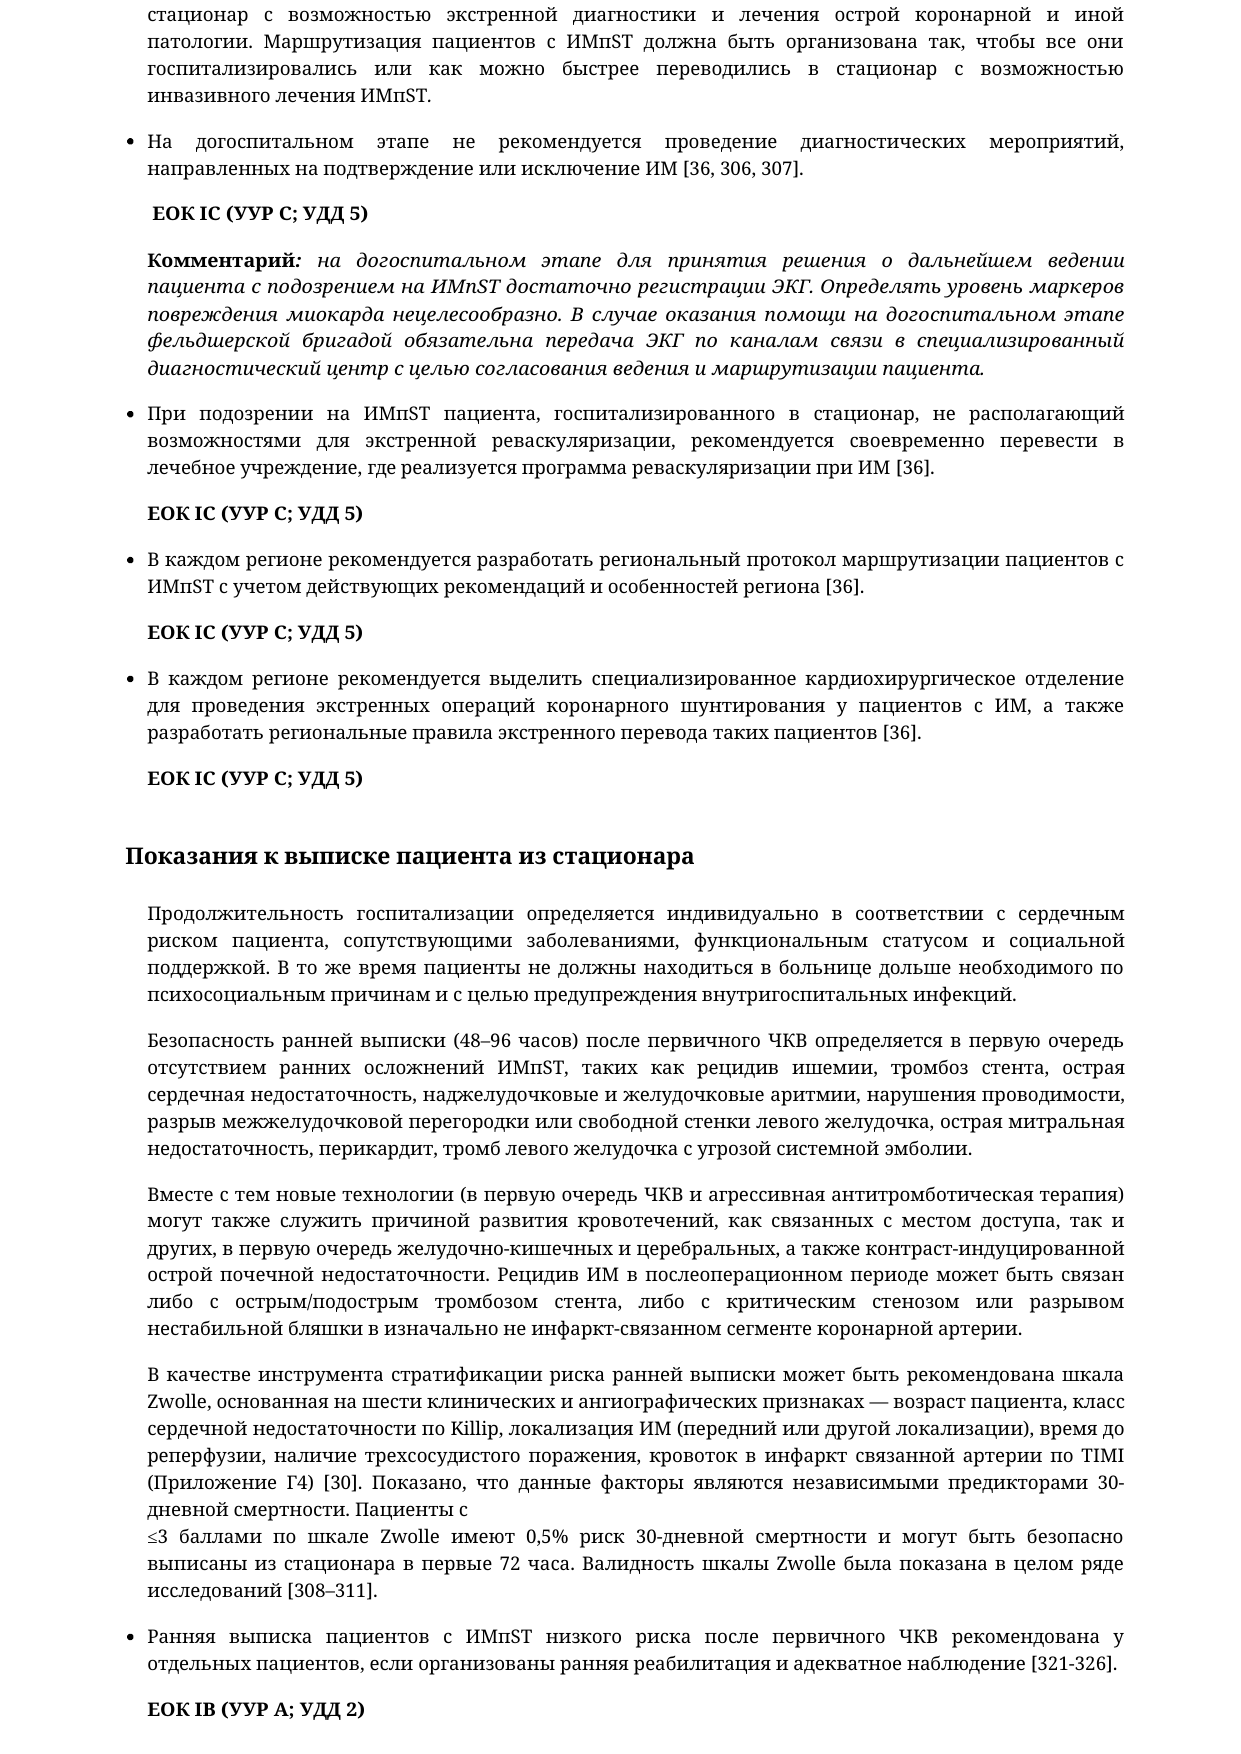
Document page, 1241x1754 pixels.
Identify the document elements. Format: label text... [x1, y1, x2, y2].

subtitle ЕОК IC (УУР С; УДД 5) [152, 201, 1240, 226]
text При подозрении на ИМпST пациента, госпитализированного в стационар, не располагающий возможностями для экстренной реваскуляризации, рекомендуется своевременно перевести в лечебное учреждение, где реализуется программа реваскуляризации при ИМ [36]. [147, 401, 1125, 480]
subtitle ЕОК IB (УУР A; УДД 2) [147, 1696, 1240, 1722]
text В каждом регионе рекомендуется разработать региональный протокол маршрутизации пациентов с ИМпST с учетом действующих рекомендаций и особенностей региона [36]. [147, 547, 1125, 599]
text ≤3 баллами по шкале Zwolle имеют 0,5% риск 30-дневной смертности и могут быть безопасно выписаны из стационара в первые 72 часа. Валидность шкалы Zwolle была показана в целом ряде исследований [308–311]. [147, 1524, 1125, 1603]
text На догоспитальном этапе не рекомендуется проведение диагностических мероприятий, направленных на подтверждение или исключение ИМ [36, 306, 307]. [147, 128, 1125, 180]
text Комментарий: на догоспитальном этапе для принятия решения о дальнейшем ведении пациента с подозрением на ИМпST достаточно регистрации ЭКГ. Определять уровень маркеров повреждения миокарда нецелесообразно. В случае оказания помощи на догоспитальном этапе фельдшерской бригадой обязательна передача ЭКГ по каналам связи в специализированный диагностический центр с целью согласования ведения и маршрутизации пациента. [147, 247, 1125, 380]
text Продолжительность госпитализации определяется индивидуально в соответствии с сердечным риском пациента, сопутствующими заболеваниями, функциональным статусом и социальной поддержкой. В то же время пациенты не должны находиться в больнице дольше необходимого по психосоциальным причинам и с целью предупреждения внутригоспитальных инфекций. [147, 900, 1125, 1007]
text В каждом регионе рекомендуется выделить специализированное кардиохирургическое отделение для проведения экстренных операций коронарного шунтирования у пациентов с ИМ, а также разработать региональные правила экстренного перевода таких пациентов [36]. [147, 666, 1125, 745]
subtitle ЕОК IC (УУР С; УДД 5) [147, 619, 1240, 645]
text Безопасность ранней выписки (48–96 часов) после первичного ЧКВ определяется в первую очередь отсутствием ранних осложнений ИМпST, таких как рецидив ишемии, тромбоз стента, острая сердечная недостаточность, наджелудочковые и желудочковые аритмии, нарушения проводимости, разрыв межжелудочковой перегородки или свободной стенки левого желудочка, острая митральная недостаточность, перикардит, тромб левого желудочка с угрозой системной эмболии. [147, 1027, 1126, 1160]
text Ранняя выписка пациентов с ИМпST низкого риска после первичного ЧКВ рекомендована у отдельных пациентов, если организованы ранняя реабилитация и адекватное наблюдение [321-326]. [147, 1623, 1125, 1676]
text Показания к выписке пациента из стационара [125, 840, 1240, 871]
subtitle ЕОК IC (УУР С; УДД 5) [147, 501, 1240, 526]
text Вместе с тем новые технологии (в первую очередь ЧКВ и агрессивная антитромботическая терапия) могут также служить причиной развития кровотечений, как связанных с местом доступа, так и других, в первую очередь желудочно-кишечных и церебральных, а также контраст-индуцированной острой почечной недостаточности. Рецидив ИМ в послеоперационном периоде может быть связан либо с острым/подострым тромбозом стента, либо с критическим стенозом или разрывом нестабильной бляшки в изначально не инфаркт-связанном сегменте коронарной артерии. [147, 1181, 1126, 1341]
text В качестве инструмента стратификации риска ранней выписки может быть рекомендована шкала Zwolle, основанная на шести клинических и ангиографических признаках — возраст пациента, класс сердечной недостаточности по Killip, локализация ИМ (передний или другой локализации), время до реперфузии, наличие трехсосудистого поражения, кровоток в инфаркт связанной артерии по TIMI (Приложение Г4) [30]. Показано, что данные факторы являются независимыми предикторами 30-дневной смертности. Пациенты с [147, 1362, 1126, 1522]
text стационар с возможностью экстренной диагностики и лечения острой коронарной и иной патологии. Маршрутизация пациентов с ИМпST должна быть организована так, чтобы все они госпитализировались или как можно быстрее переводились в стационар с возможностью инвазивного лечения ИМпST. [147, 1, 1125, 108]
subtitle ЕОК IC (УУР С; УДД 5) [147, 765, 1240, 791]
